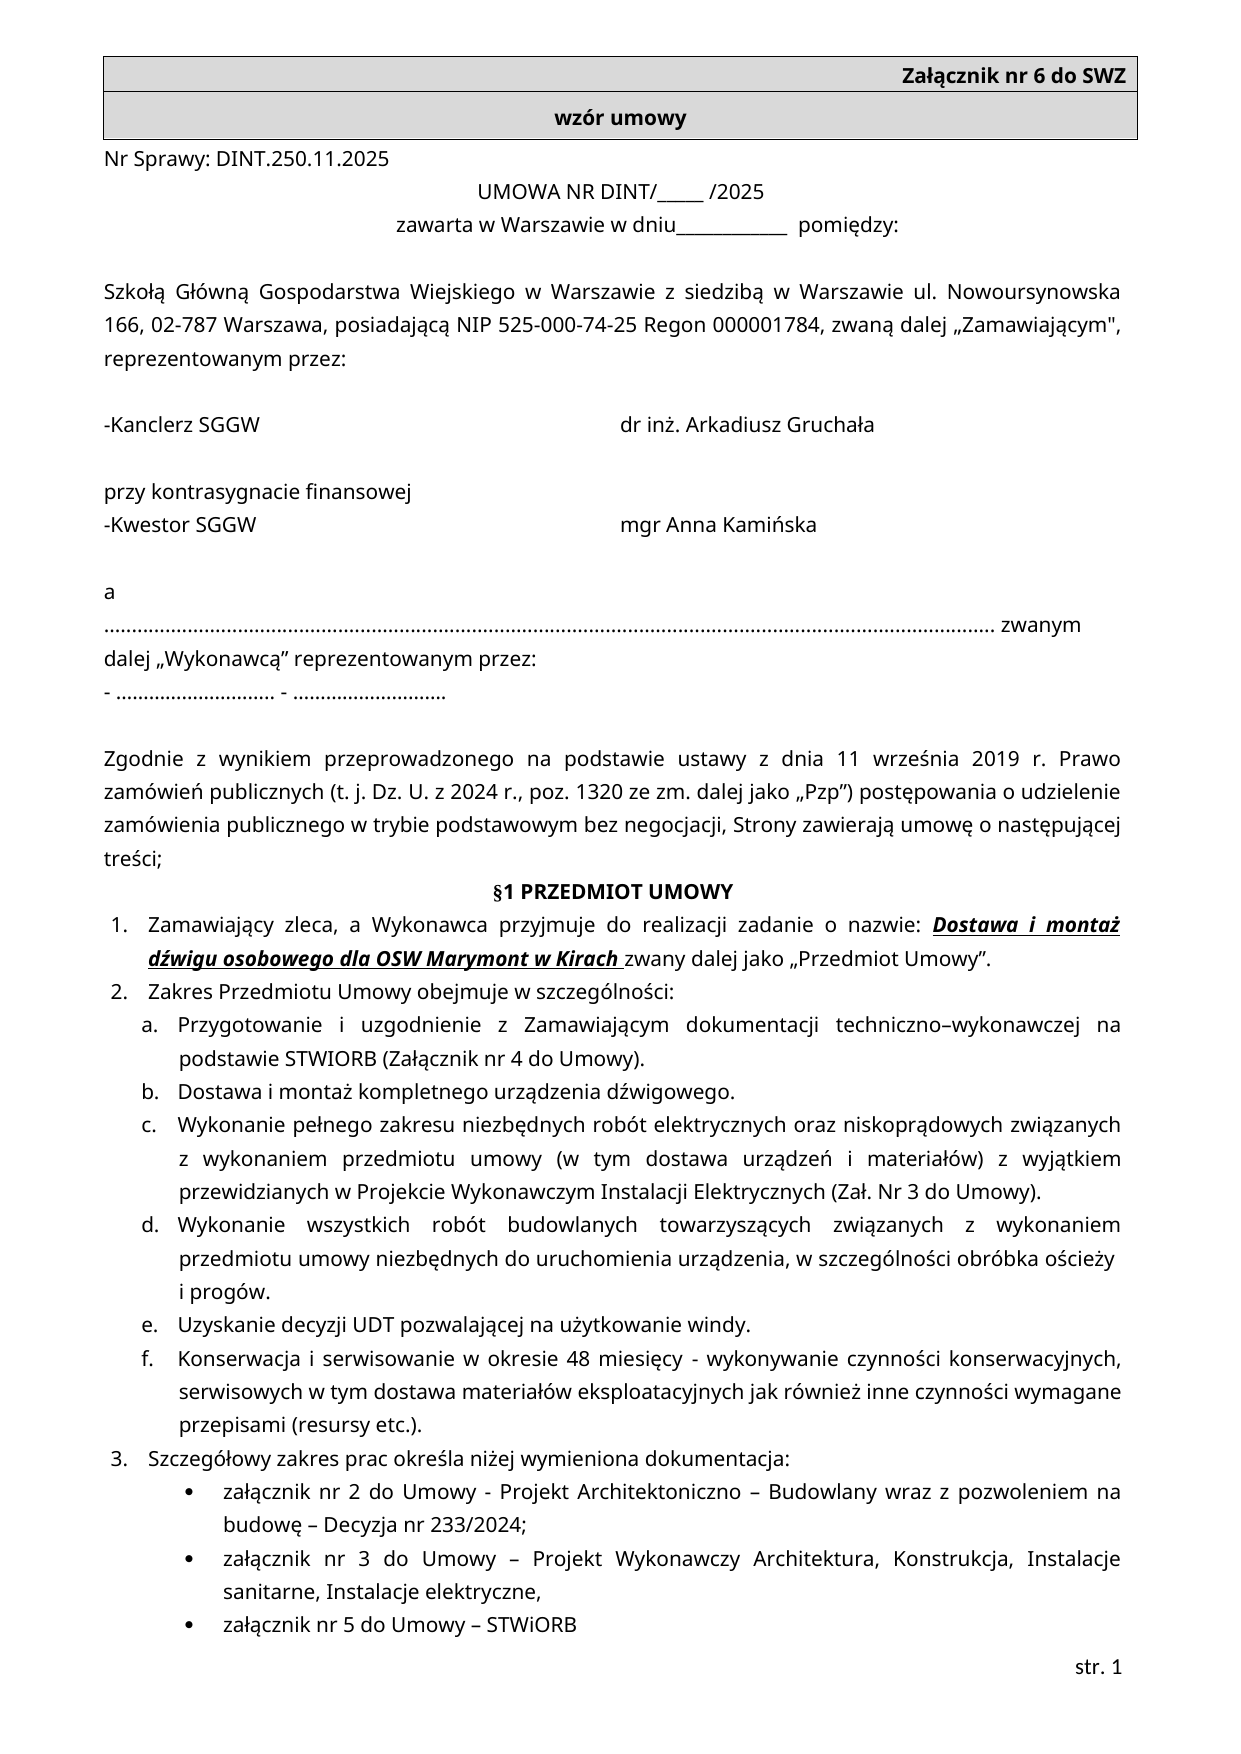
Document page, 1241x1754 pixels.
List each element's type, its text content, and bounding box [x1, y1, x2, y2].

text -Kanclerz SGGW dr inż. Arkadiusz Gruchała [103, 406, 1122, 439]
text -Kwestor SGGW mgr Anna Kamińska [103, 506, 1122, 539]
list Zamawiający zleca, a Wykonawca przyjmuje do realizacji zadanie o nazwie: Dostawa i montaż dźwigu osobowego dla OSW Marymont w Kirach zwany dalej jako „Przedmiot Umowy”. [110, 906, 1122, 973]
list Przygotowanie i uzgodnienie z Zamawiającym dokumentacji techniczno–wykonawczej na podstawie STWIORB (Załącznik nr 4 do Umowy). [141, 1006, 1122, 1073]
list załącznik nr 2 do Umowy - Projekt Architektoniczno – Budowlany wraz z pozwoleniem na budowę – Decyzja nr 233/2024; [185, 1473, 1122, 1539]
text Zgodnie z wynikiem przeprowadzonego na podstawie ustawy z dnia 11 września 2019 r. Prawo zamówień publicznych (t. j. Dz. U. z 2024 r., poz. 1320 ze zm. dalej jako „Pzp”) postępowania o udzielenie zamówienia publicznego w trybie podstawowym bez negocjacji, Strony zawierają umowę o następującej treści; [103, 739, 1122, 873]
list załącznik nr 5 do Umowy – STWiORB [185, 1606, 1122, 1639]
text Nr Sprawy: DINT.250.11.2025 [103, 140, 1122, 173]
text przy kontrasygnacie finansowej [103, 473, 1122, 506]
text ................................................................................................................................................................ zwanym dalej „Wykonawcą” reprezentowanym przez: [103, 606, 1122, 673]
list Wykonanie wszystkich robót budowlanych towarzyszących związanych z wykonaniem przedmiotu umowy niezbędnych do uruchomienia urządzenia, w szczególności obróbka ościeży i progów. [141, 1206, 1122, 1306]
text zawarta w Warszawie w dniu____________ pomiędzy: [103, 206, 1122, 239]
text Szkołą Główną Gospodarstwa Wiejskiego w Warszawie z siedzibą w Warszawie ul. Nowoursynowska 166, 02-787 Warszawa, posiadającą NIP 525-000-74-25 Regon 000001784, zwaną dalej „Zamawiającym", reprezentowanym przez: [103, 273, 1122, 373]
table_header Załącznik nr 6 do SWZ [104, 57, 1137, 91]
text UMOWA NR DINT/_____ /2025 [103, 173, 1122, 206]
list Wykonanie pełnego zakresu niezbędnych robót elektrycznych oraz niskoprądowych związanych z wykonaniem przedmiotu umowy (w tym dostawa urządzeń i materiałów) z wyjątkiem przewidzianych w Projekcie Wykonawczym Instalacji Elektrycznych (Zał. Nr 3 do Umowy). [141, 1106, 1122, 1206]
text a [103, 573, 1122, 606]
list Zakres Przedmiotu Umowy obejmuje w szczególności: [110, 973, 1122, 1006]
list Konserwacja i serwisowanie w okresie 48 miesięcy - wykonywanie czynności konserwacyjnych, serwisowych w tym dostawa materiałów eksploatacyjnych jak również inne czynności wymagane przepisami (resursy etc.). [141, 1339, 1122, 1439]
table_cell wzór umowy [104, 92, 1137, 138]
list załącznik nr 3 do Umowy – Projekt Wykonawczy Architektura, Konstrukcja, Instalacje sanitarne, Instalacje elektryczne, [185, 1539, 1122, 1606]
list Szczegółowy zakres prac określa niżej wymieniona dokumentacja: [110, 1439, 1122, 1473]
list Uzyskanie decyzji UDT pozwalającej na użytkowanie windy. [141, 1306, 1122, 1339]
text 1 PRZEDMIOT UMOWY [103, 873, 1122, 906]
text - ……………………….. - ………………………. [103, 673, 1122, 706]
list Dostawa i montaż kompletnego urządzenia dźwigowego. [141, 1073, 1122, 1106]
